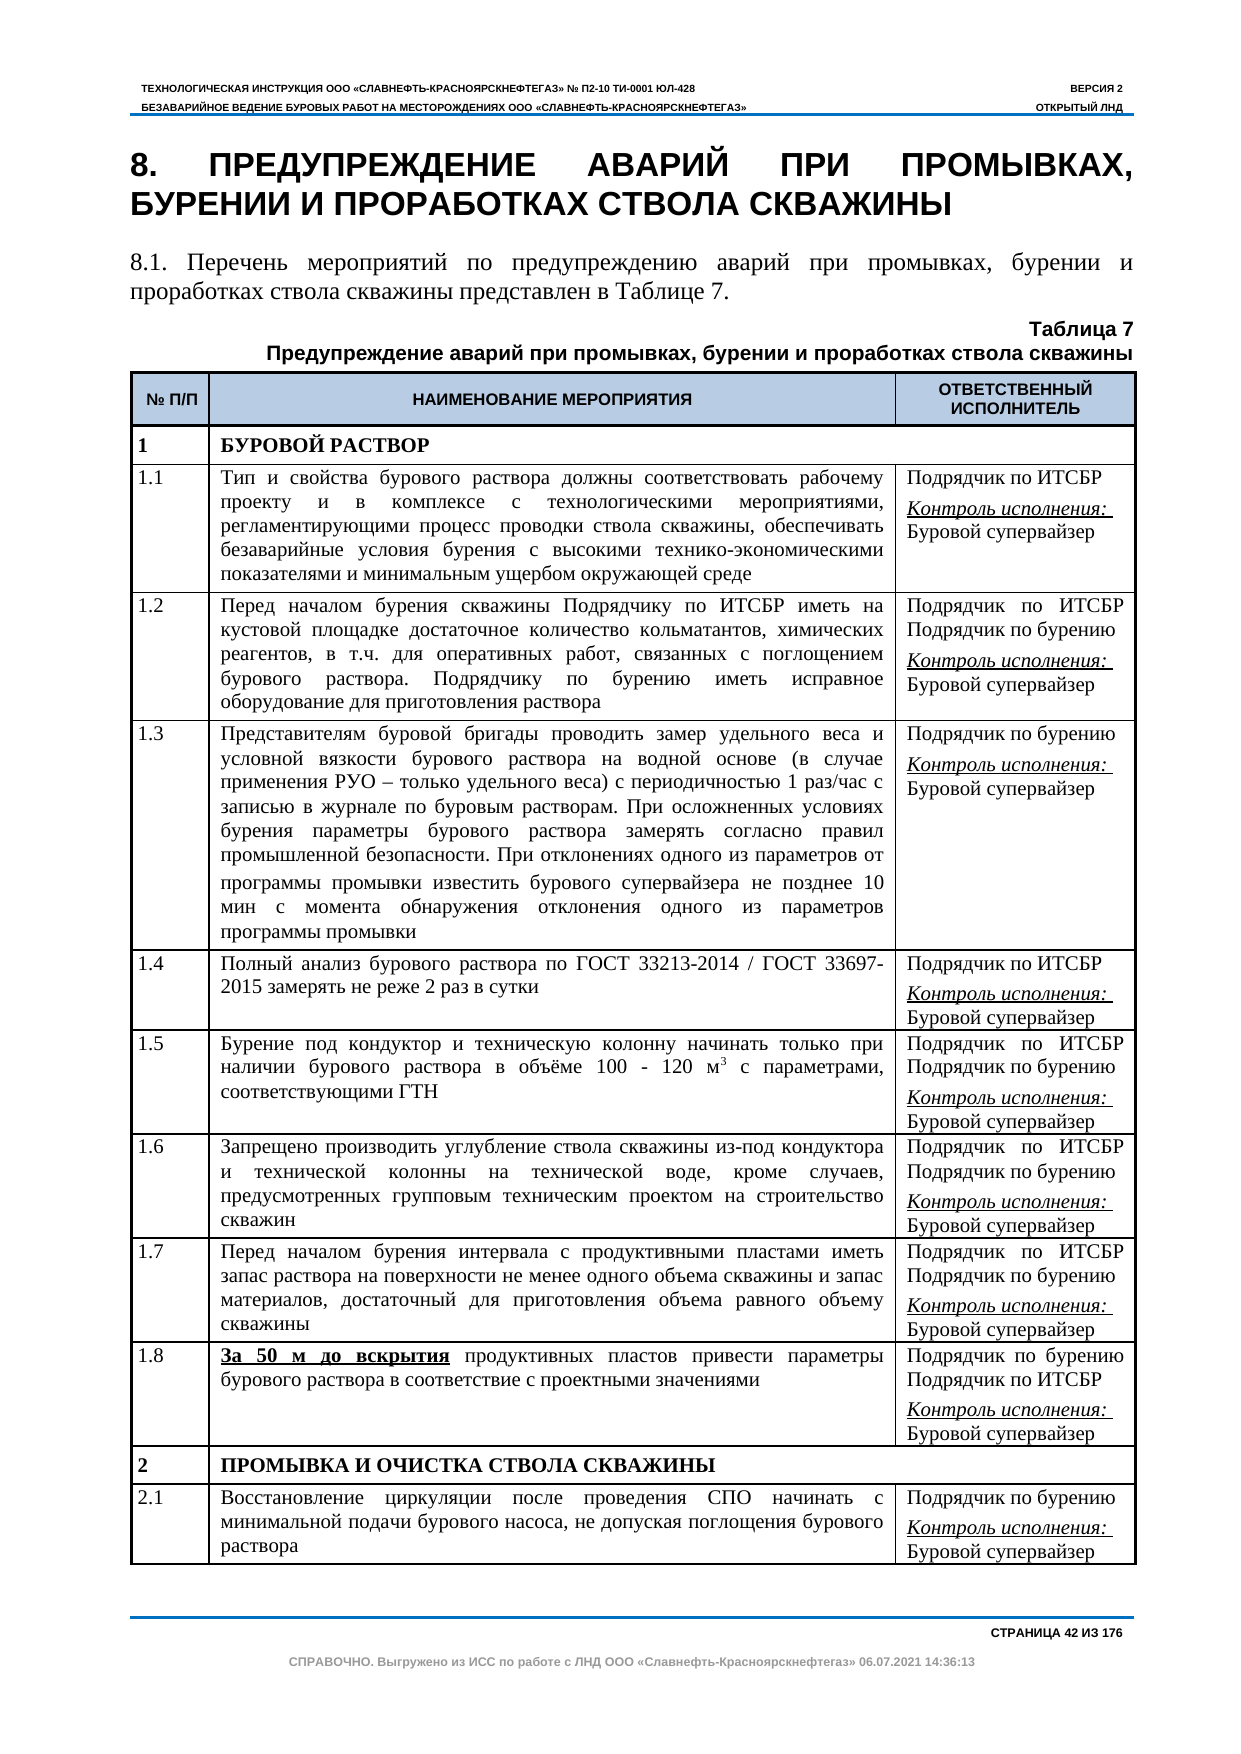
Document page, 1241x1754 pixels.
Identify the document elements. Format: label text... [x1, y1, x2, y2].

table_cell Подрядчик по ИТСБР Подрядчик по бурению Контроль исполнения: Буровой супервайзер [896, 1031, 1134, 1133]
table_cell 1.4 [133, 951, 208, 1029]
table_header № п/п [133, 374, 208, 424]
table_cell Подрядчик по бурению Контроль исполнения: Буровой супервайзер [896, 1485, 1134, 1563]
table_cell Подрядчик по ИТСБР Подрядчик по бурению Контроль исполнения: Буровой супервайзер [896, 1135, 1134, 1237]
table_cell 2.1 [133, 1485, 208, 1563]
table_cell БУРОВОЙ РАСТВОР [210, 427, 1134, 463]
table_cell Бурение под кондуктор и техническую колонну начинать только при наличии бурового раствора в объёме 100 - с параметрами, соответствующими ГТН [210, 1031, 895, 1133]
table_cell 1.1 [133, 465, 208, 592]
table_cell 1.3 [133, 721, 208, 949]
table_cell Тип и свойства бурового раствора должны соответствовать рабочему проекту и в комплексе с технологическими мероприятиями, регламентирующими процесс проводки ствола скважины, обеспечивать безаварийные условия бурения с высокими технико-экономическими показателями и минимальным ущербом окружающей среде [210, 465, 895, 592]
table_cell 1.6 [133, 1135, 208, 1237]
table_cell Перед началом бурения интервала с продуктивными пластами иметь запас раствора на поверхности не менее одного объема скважины и запас материалов, достаточный для приготовления объема равного объему скважины [210, 1239, 895, 1341]
table_cell Подрядчик по бурению Подрядчик по ИТСБР Контроль исполнения: Буровой супервайзер [896, 1343, 1134, 1445]
table_cell 1.7 [133, 1239, 208, 1341]
table_cell 1.5 [133, 1031, 208, 1133]
table_cell Подрядчик по ИТСБР Подрядчик по бурению Контроль исполнения: Буровой супервайзер [896, 1239, 1134, 1341]
table_cell Подрядчик по ИТСБР Подрядчик по бурению Контроль исполнения: Буровой супервайзер [896, 593, 1134, 720]
text 8.1. Перечень мероприятий по предупреждению аварий при промывках, бурении и проработках ствола скважины представлен в Таблице 7. [130, 247, 1134, 304]
table_cell Представителям буровой бригады проводить замер удельного веса и условной вязкости бурового раствора на водной основе (в случае применения РУО – только удельного веса) с периодичностью 1 раз/час с записью в журнале по буровым растворам. При осложненных условиях бурения параметры бурового раствора замерять согласно правил промышленной безопасности. При отклонениях одного из параметров от программы промывки известить бурового супервайзера не позднее 10 мин с момента обнаружения отклонения одного из параметров программы промывки [210, 721, 895, 949]
table_cell Подрядчик по ИТСБР Контроль исполнения: Буровой супервайзер [896, 465, 1134, 592]
table_cell Подрядчик по ИТСБР Контроль исполнения: Буровой супервайзер [896, 951, 1134, 1029]
text Предупреждение аварий при промывках, бурении и проработках ствола скважины [130, 341, 1134, 365]
table_cell Подрядчик по бурению Контроль исполнения: Буровой супервайзер [896, 721, 1134, 949]
table_cell Перед началом бурения скважины Подрядчику по ИТСБР иметь на кустовой площадке достаточное количество кольматантов, химических реагентов, в т.ч. для оперативных работ, связанных с поглощением бурового раствора. Подрядчику по бурению иметь исправное оборудование для приготовления раствора [210, 593, 895, 720]
subtitle 8. ПРЕДУПРЕЖДЕНИЕ АВАРИЙ ПРИ ПРОМЫВКАХ, БУРЕНИИ И ПРОРАБОТКАХ СТВОЛА СКВАЖИНЫ [130, 145, 1134, 222]
table_cell За 50 м до вскрытия продуктивных пластов привести параметры бурового раствора в соответствие с проектными значениями [210, 1343, 895, 1445]
table_cell Полный анализ бурового раствора по ГОСТ 33213-2014 / ГОСТ 33697-2015 замерять не реже 2 раз в сутки [210, 951, 895, 1029]
table_header нАИМЕНОВАНИЕ мероприятиЯ [210, 374, 895, 424]
table_cell 1.2 [133, 593, 208, 720]
table_cell 1.8 [133, 1343, 208, 1445]
table_cell Восстановление циркуляции после проведения СПО начинать с минимальной подачи бурового насоса, не допуская поглощения бурового раствора [210, 1485, 895, 1563]
table_cell ПРОМЫВКА И ОЧИСТКА СТВОЛА СКВАЖИНЫ [210, 1447, 1134, 1483]
text Таблица 7 [130, 317, 1134, 341]
table_cell 1 [133, 427, 208, 463]
table_cell Запрещено производить углубление ствола скважины из-под кондуктора и технической колонны на технической воде, кроме случаев, предусмотренных групповым техническим проектом на строительство скважин [210, 1135, 895, 1237]
table_header ответственный ИСПОЛНИТЕЛЬ [896, 374, 1134, 424]
table_cell 2 [133, 1447, 208, 1483]
